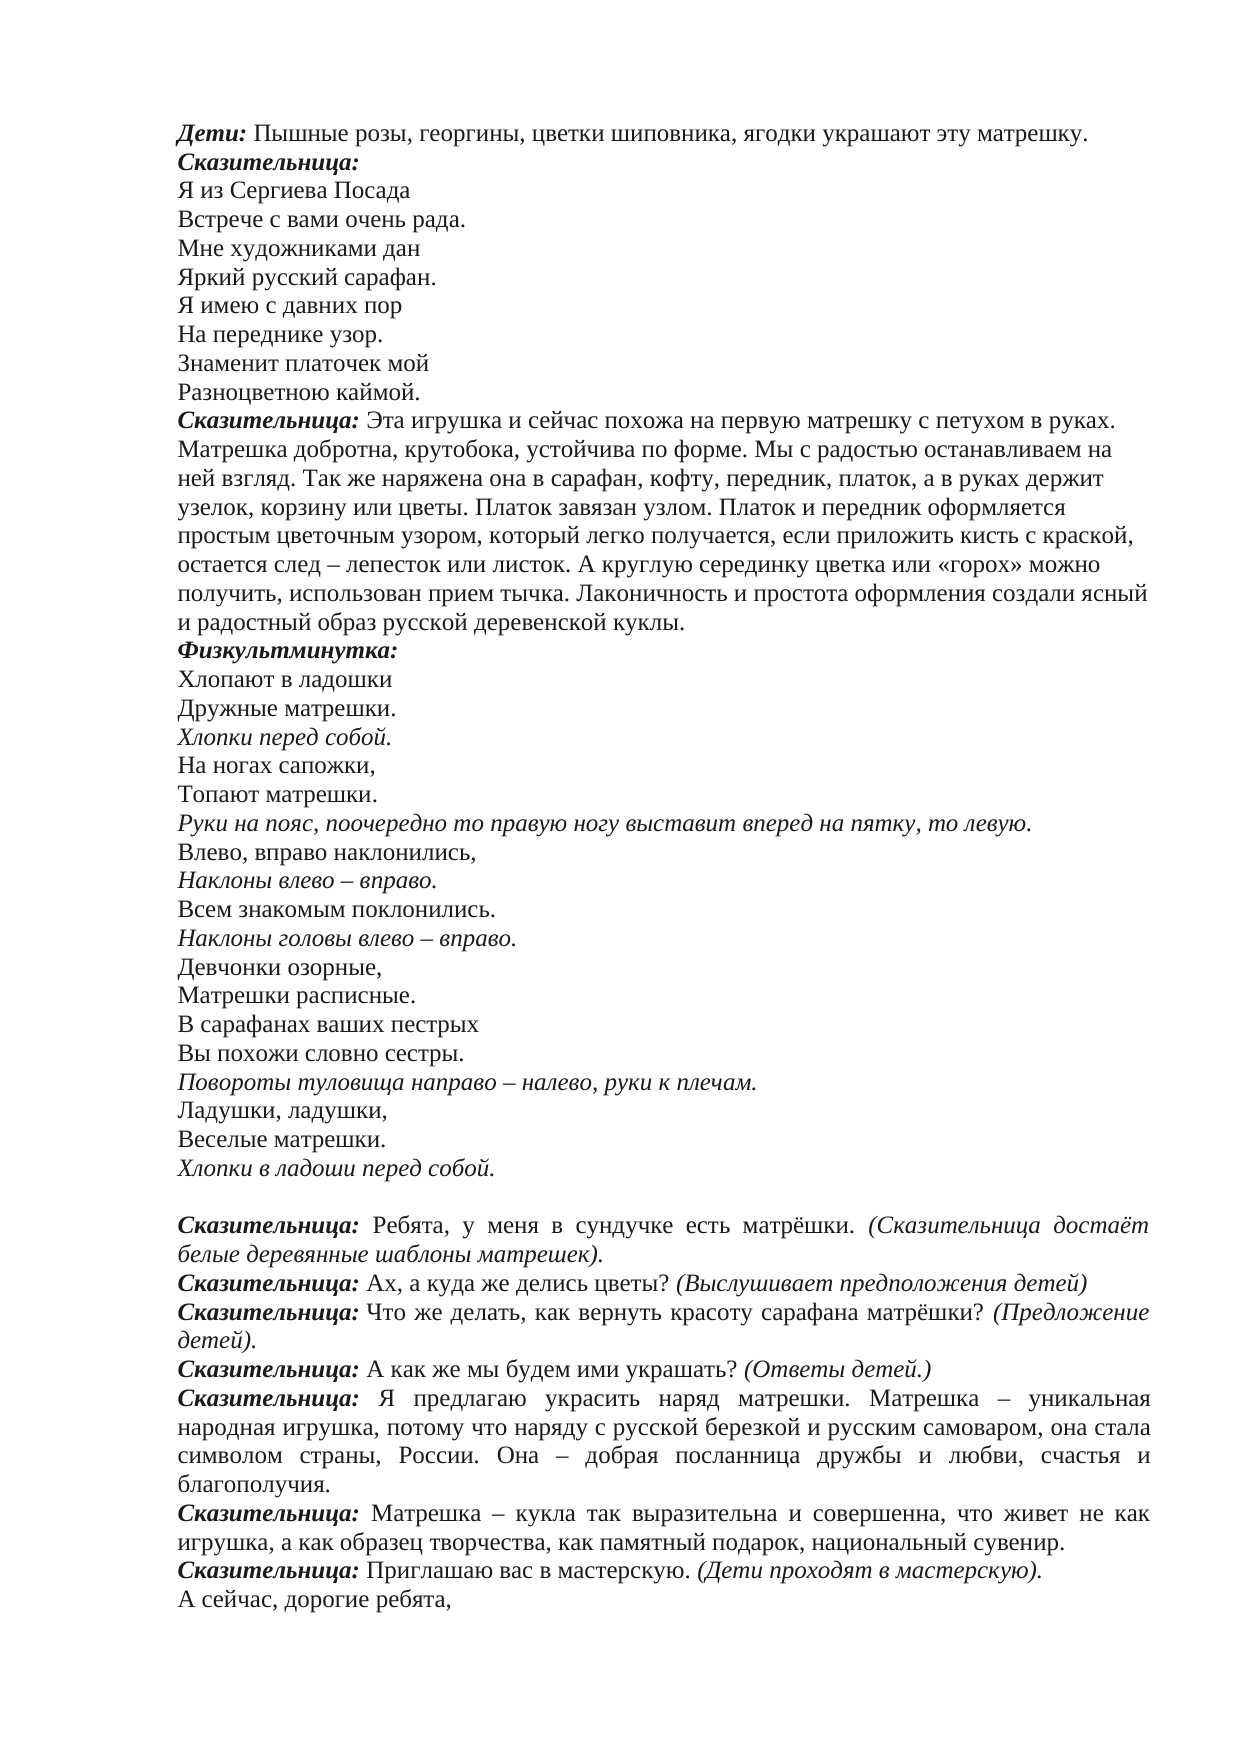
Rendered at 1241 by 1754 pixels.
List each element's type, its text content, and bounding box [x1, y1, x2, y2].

text Девчонки озорные, [177, 952, 1152, 981]
text Сказительница: Ах, а куда же делись цветы? (Выслушивает предположения детей) [177, 1268, 1152, 1297]
text Сказительница: Я предлагаю украсить наряд матрешки. Матрешка – уникальная народная игрушка, потому что наряду с русской березкой и русским самоваром, она стала символом страны, России. Она – добрая посланница дружбы и любви, счастья и благополучия. [177, 1383, 1152, 1498]
text Сказительница: [177, 147, 1152, 176]
text Я из Сергиева Посада Встрече с вами очень рада. Мне художниками дан Яркий русский сарафан. Я имею с давних пор [177, 176, 1152, 319]
text Наклоны влево – вправо. Всем знакомым поклонились. Наклоны головы влево – вправо. [177, 866, 1152, 952]
text Физкультминутка: [177, 636, 1152, 664]
text Сказительница: Матрешка – кукла так выразительна и совершенна, что живет не как игрушка, а как образец творчества, как памятный подарок, национальный сувенир. [177, 1498, 1152, 1556]
text Сказительница: Приглашаю вас в мастерскую. (Дети проходят в мастерскую). [177, 1556, 1152, 1584]
text Веселые матрешки. Хлопки в ладоши перед собой. [177, 1124, 1152, 1182]
text Хлопают в ладошки Дружные матрешки. Хлопки перед собой. На ногах сапожки, [177, 664, 1152, 779]
text Сказительница: А как же мы будем ими украшать? (Ответы детей.) [177, 1354, 1152, 1383]
text Сказительница: Эта игрушка и сейчас похожа на первую матрешку с петухом в руках. Матрешка добротна, крутобока, устойчива по форме. Мы с радостью останавливаем на ней взгляд. Так же наряжена она в сарафан, кофту, передник, платок, а в руках держит узелок, корзину или цветы. Платок завязан узлом. Платок и передник оформляется простым цветочным узором, который легко получается, если приложить кисть с краской, остается след – лепесток или листок. А круглую серединку цветка или «горох» можно получить, использован прием тычка. Лаконичность и простота оформления создали ясный и радостный образ русской деревенской куклы. [177, 406, 1152, 636]
text Сказительница: Ребята, у меня в сундучке есть матрёшки. (Сказительница достаёт белые деревянные шаблоны матрешек). [177, 1211, 1152, 1268]
text А сейчас, дорогие ребята, [177, 1584, 1152, 1613]
text Матрешки расписные. В сарафанах ваших пестрых Вы похожи словно сестры. Повороты туловища направо – налево, руки к плечам. Ладушки, ладушки, [177, 981, 1152, 1124]
text На переднике узор. Знаменит платочек мой Разноцветною каймой. [177, 319, 1152, 406]
text Топают матрешки. Руки на пояс, поочередно то правую ногу выставит вперед на пятку, то левую. Влево, вправо наклонились, [177, 779, 1152, 866]
text Сказительница: Что же делать, как вернуть красоту сарафана матрёшки? (Предложение детей). [177, 1297, 1152, 1354]
text Дети: Пышные розы, георгины, цветки шиповника, ягодки украшают эту матрешку. [177, 118, 1152, 147]
